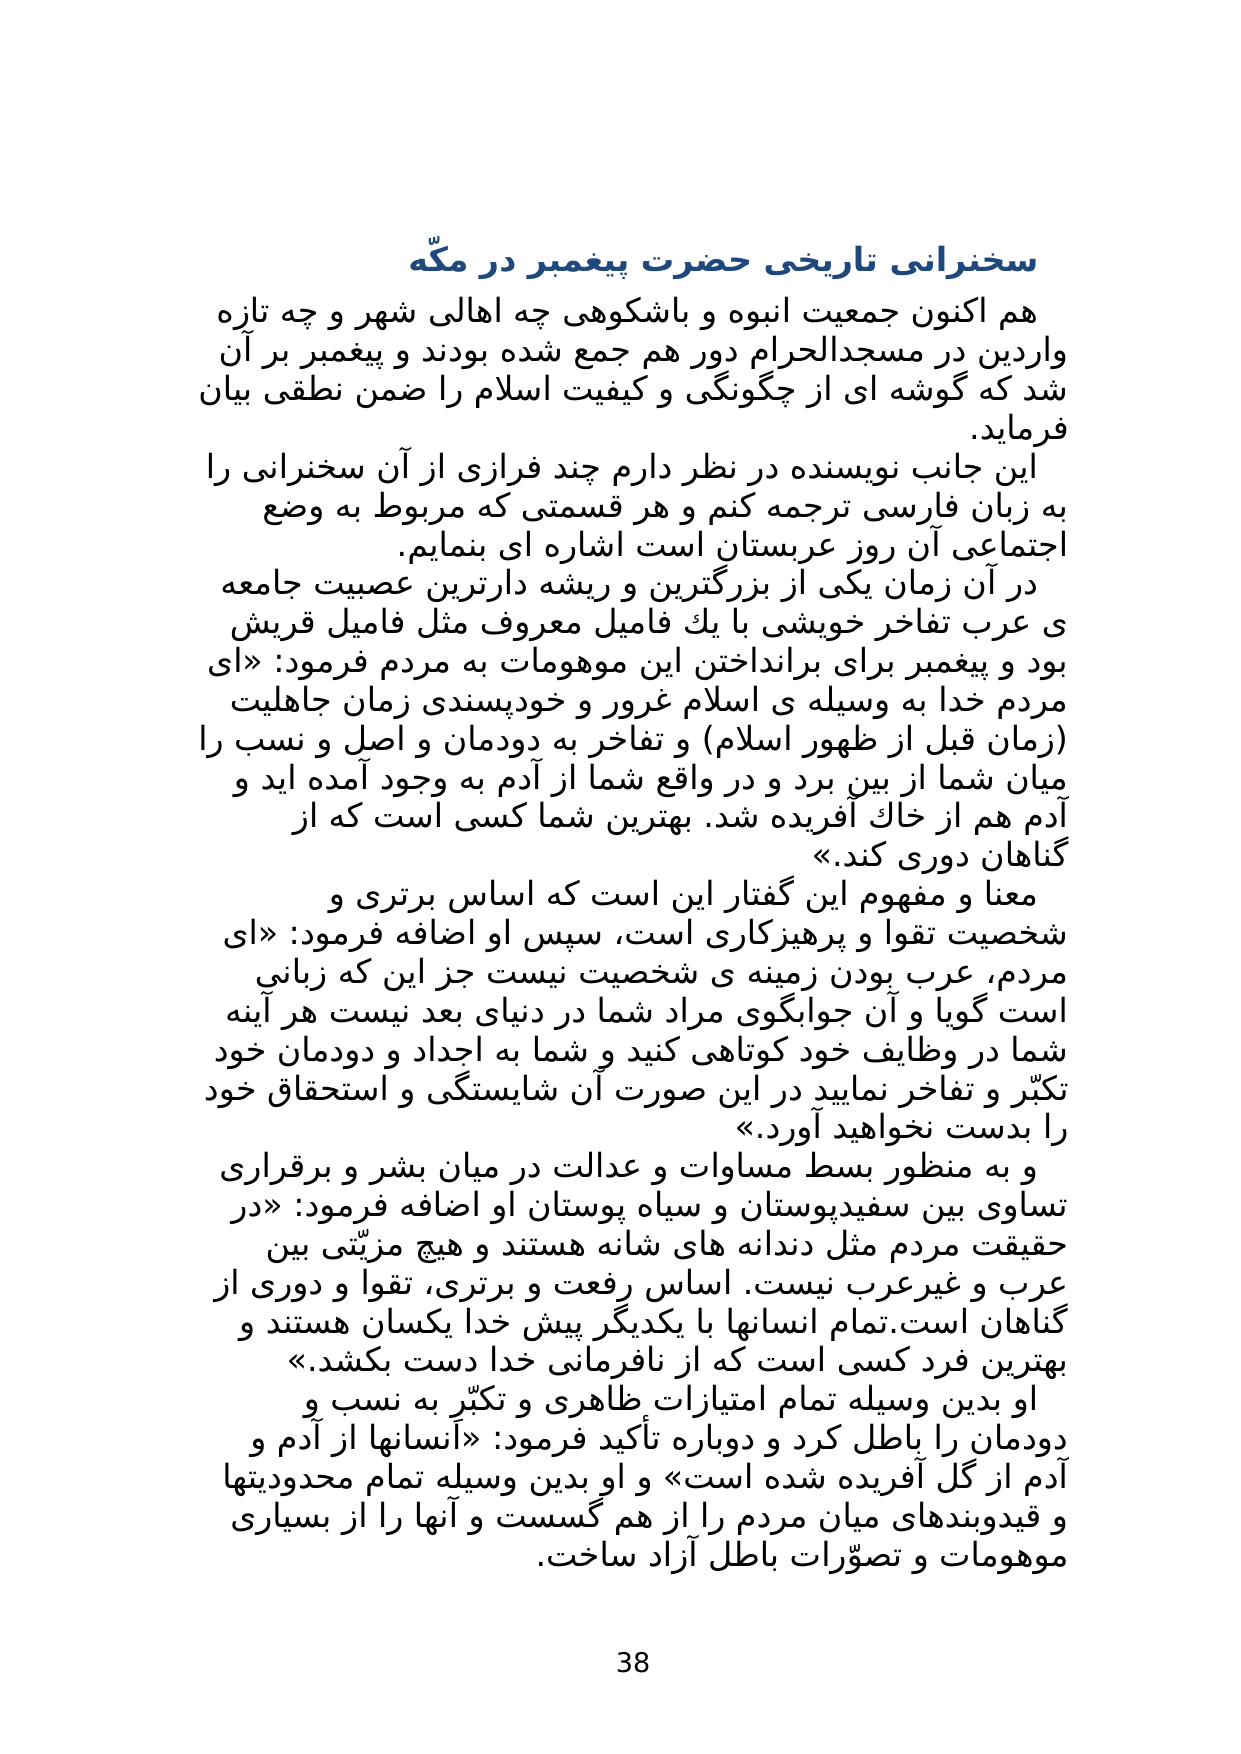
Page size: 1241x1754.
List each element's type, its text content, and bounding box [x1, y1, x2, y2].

text معنا و مفهوم اين گفتار اين است كه اساس برترى و شخصيت تقوا و پرهيزكارى است، سپس او اضافه فرمود: «اى مردم، عرب بودن زمينه ى شخصيت نيست جز اين كه زبانى است گويا و آن جوابگوى مراد شما در دنياى بعد نيست هر آينه شما در وظايف خود كوتاهى كنيد و شما به اجداد و دودمان خود تكبّر و تفاخر نماييد در اين صورت آن شايستگى و استحقاق خود را بدست نخواهيد آورد.» [197, 875, 1069, 1147]
subtitle سخنرانى تاريخى حضرت پيغمبر در مكّه [197, 241, 1069, 279]
text در آن زمان يكى از بزرگترين و ريشه دارترين عصبيت جامعه ى عرب تفاخر خويشى با يك فاميل معروف مثل فاميل قريش بود و پيغمبر براى برانداختن اين موهومات به مردم فرمود: «اى مردم خدا به وسيله ى اسلام غرور و خودپسندى زمان جاهليت (زمان قبل از ظهور اسلام) و تفاخر به دودمان و اصل و نسب را ميان شما از بين برد و در واقع شما از آدم به وجود آمده ايد و آدم هم از خاك آفريده شد. بهترين شما كسى است كه از گناهان دورى كند.» [197, 564, 1069, 875]
text هم اكنون جمعيت انبوه و باشكوهى چه اهالى شهر و چه تازه واردين در مسجدالحرام دور هم جمع شده بودند و پيغمبر بر آن شد كه گوشه اى از چگونگى و كيفيت اسلام را ضمن نطقى بيان فرمايد. [197, 292, 1069, 447]
text و به منظور بسط مساوات و عدالت در ميان بشر و برقرارى تساوى بين سفيدپوستان و سياه پوستان او اضافه فرمود: «در حقيقت مردم مثل دندانه هاى شانه هستند و هيچ مزيّتى بين عرب و غيرعرب نيست. اساس رفعت و برترى، تقوا و دورى از گناهان است.تمام انسانها با يكديگر پيش خدا يكسان هستند و بهترين فرد كسى است كه از نافرمانى خدا دست بكشد.» [197, 1147, 1069, 1380]
text اين جانب نويسنده در نظر دارم چند فرازى از آن سخنرانى را به زبان فارسى ترجمه كنم و هر قسمتى كه مربوط به وضع اجتماعى آن روز عربستان است اشاره اى بنمايم. [197, 447, 1069, 564]
text او بدين وسيله تمام امتيازات ظاهرى و تكبّرِ به نسب و دودمان را باطل كرد و دوباره تأكيد فرمود: «انسانها از آدم و آدم از گل آفريده شده است» و او بدين وسيله تمام محدوديتها و قيدوبندهاى ميان مردم را از هم گسست و آنها را از بسيارى موهومات و تصوّرات باطل آزاد ساخت. [197, 1380, 1069, 1574]
